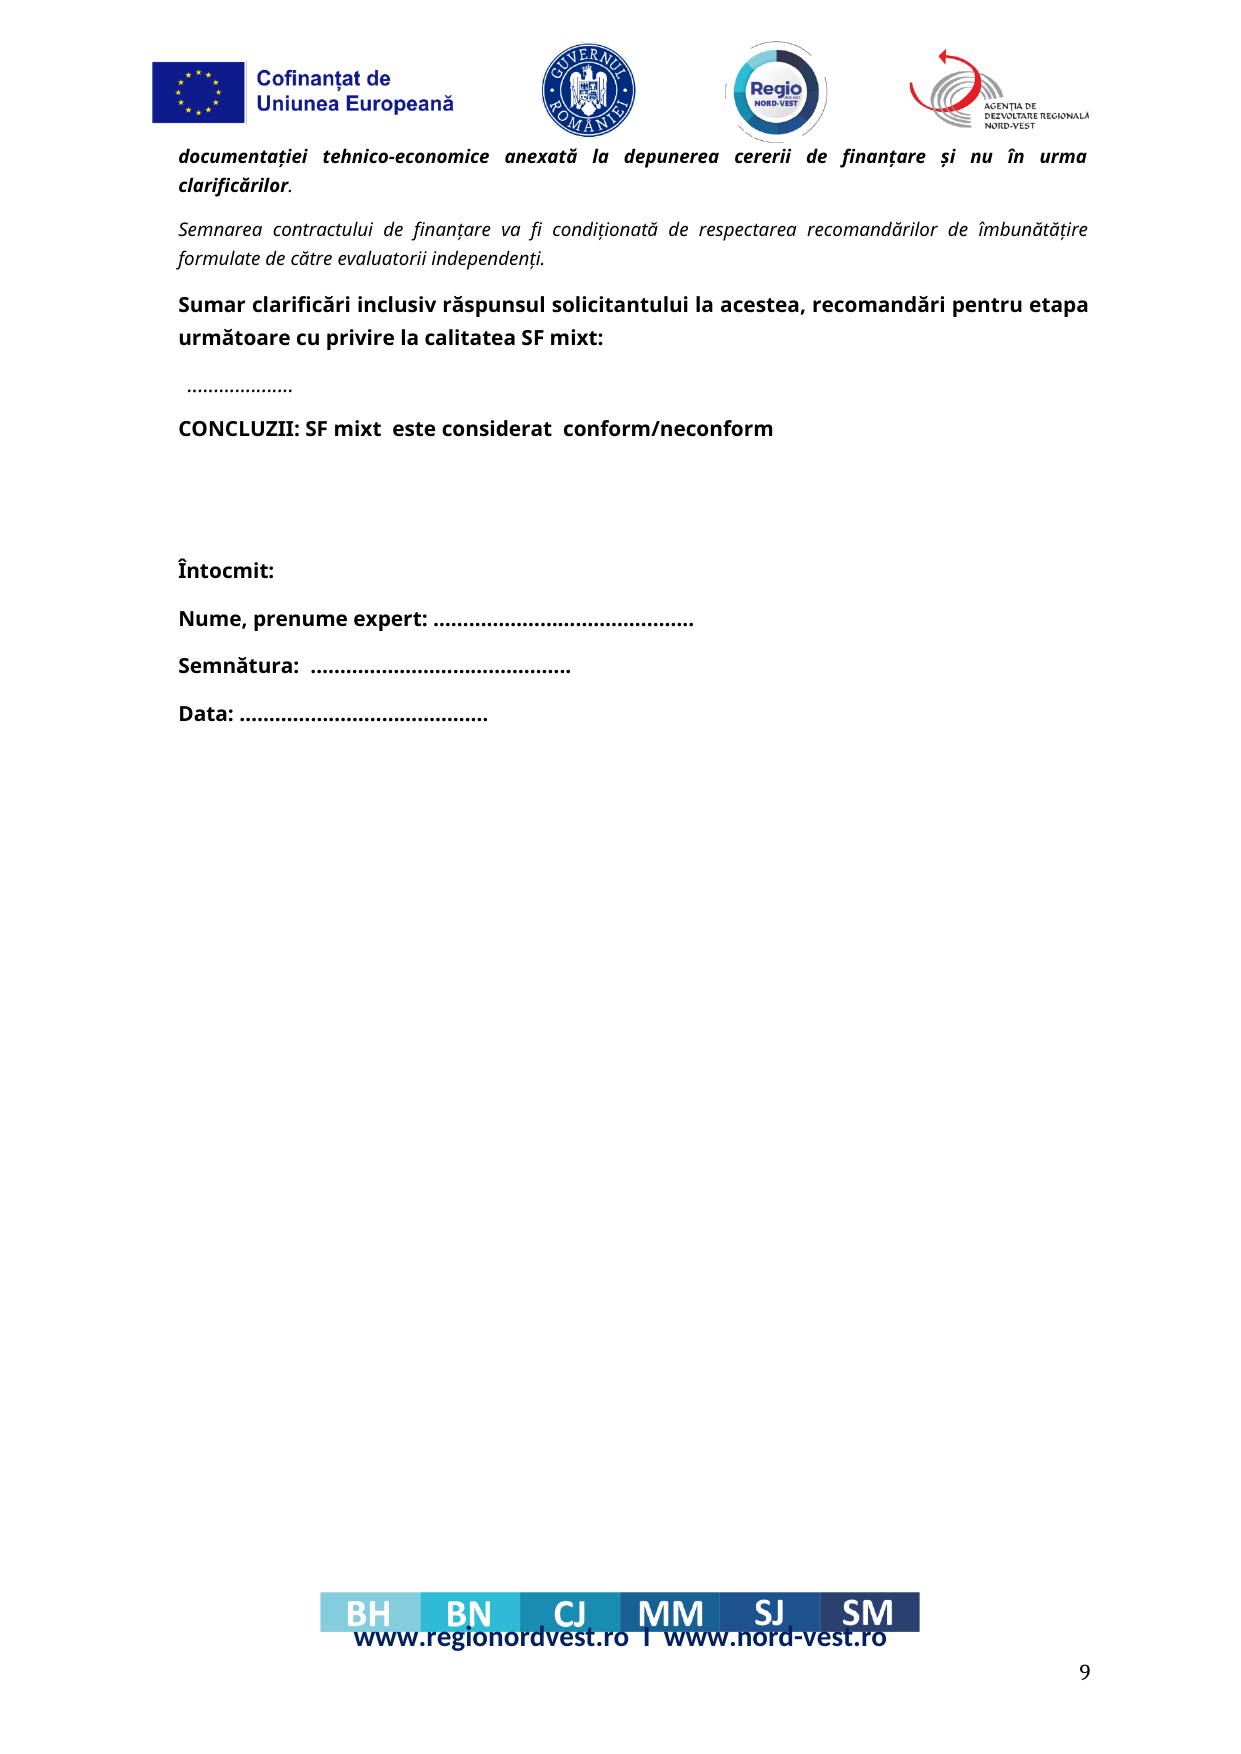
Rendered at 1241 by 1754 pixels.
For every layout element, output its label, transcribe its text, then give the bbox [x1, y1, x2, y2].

text .................... [187, 370, 1090, 399]
text Întocmit: [178, 556, 1090, 585]
text Data: …………………………………… [178, 699, 1090, 728]
text Nume, prenume expert: …………………………………….. [178, 604, 1090, 632]
text Semnarea contractului de finanțare va fi condiționată de respectarea recomandărilor de îmbunătățire formulate de către evaluatorii independenți. [178, 216, 1090, 271]
picture [320, 1592, 920, 1632]
text Sumar clarificări inclusiv răspunsul solicitantului la acestea, recomandări pentru etapa următoare cu privire la calitatea SF mixt: [178, 290, 1090, 351]
text CONCLUZII: SF mixt este considerat conform/neconform [178, 414, 1090, 442]
picture [150, 41, 1089, 143]
text Semnătura: …………………………………….. [178, 652, 1090, 680]
